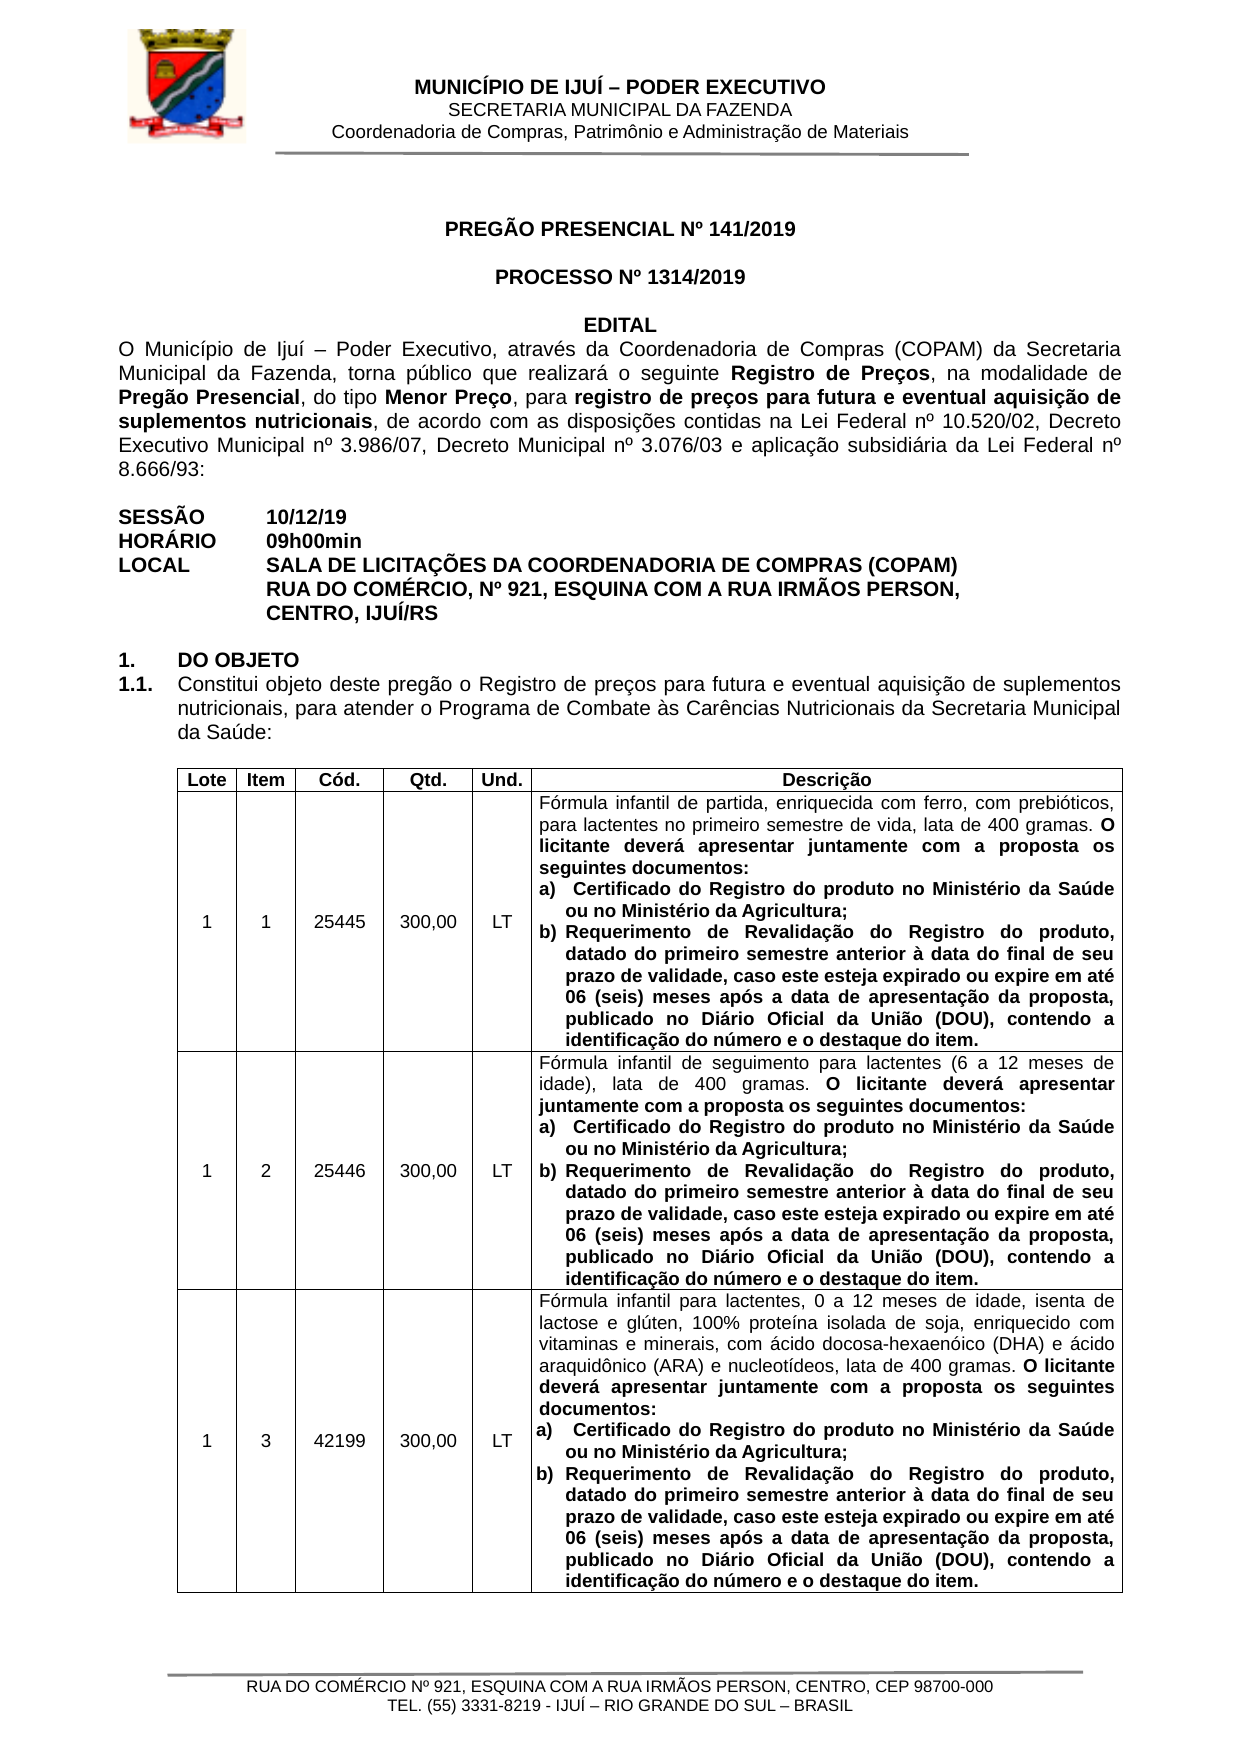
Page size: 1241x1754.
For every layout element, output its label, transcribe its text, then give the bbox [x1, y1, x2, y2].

table_cell Fórmula infantil de seguimento para lactentes (6 a 12 meses de idade), lata de 400 gramas. O licitante deverá apresentar juntamente com a proposta os seguintes documentos: Certificado do Registro do produto no Ministério da Saúde ou no Ministério da Agricultura; Requerimento de Revalidação do Registro do produto, datado do primeiro semestre anterior à data do final de seu prazo de validade, caso este esteja expirado ou expire em até 06 (seis) meses após a data de apresentação da proposta, publicado no Diário Oficial da União (DOU), contendo a identificação do número e o destaque do item. [532, 1052, 1122, 1289]
text EDITAL [118, 313, 1122, 337]
text HORÁRIO 09h00min [118, 528, 1122, 552]
table_header Und. [473, 769, 531, 791]
table_cell Fórmula infantil de partida, enriquecida com ferro, com prebióticos, para lactentes no primeiro semestre de vida, lata de 400 gramas. O licitante deverá apresentar juntamente com a proposta os seguintes documentos: Certificado do Registro do produto no Ministério da Saúde ou no Ministério da Agricultura; Requerimento de Revalidação do Registro do produto, datado do primeiro semestre anterior à data do final de seu prazo de validade, caso este esteja expirado ou expire em até 06 (seis) meses após a data de apresentação da proposta, publicado no Diário Oficial da União (DOU), contendo a identificação do número e o destaque do item. [532, 792, 1122, 1051]
table_cell 300,00 [384, 1052, 472, 1289]
table_cell LT [473, 1290, 531, 1592]
text RUA DO COMÉRCIO, Nº 921, ESQUINA COM A RUA IRMÃOS PERSON, [192, 576, 1122, 600]
text PREGÃO PRESENCIAL Nº 141/2019 [118, 217, 1122, 241]
table_cell 42199 [296, 1290, 383, 1592]
table_cell 1 [178, 792, 236, 1051]
table_header Qtd. [384, 769, 472, 791]
text O Município de Ijuí – Poder Executivo, através da Coordenadoria de Compras (COPAM) da Secretaria Municipal da Fazenda, torna público que realizará o seguinte Registro de Preços, na modalidade de Pregão Presencial, do tipo Menor Preço, para registro de preços para futura e eventual aquisição de suplementos nutricionais, de acordo com as disposições contidas na Lei Federal nº 10.520/02, Decreto Executivo Municipal nº 3.986/07, Decreto Municipal nº 3.076/03 e aplicação subsidiária da Lei Federal nº 8.666/93: [118, 337, 1122, 481]
table_cell LT [473, 792, 531, 1051]
table_header Cód. [296, 769, 383, 791]
list Constitui objeto deste pregão o Registro de preços para futura e eventual aquisição de suplementos nutricionais, para atender o Programa de Combate às Carências Nutricionais da Secretaria Municipal da Saúde: [118, 672, 1122, 744]
text CENTRO, IJUÍ/RS [192, 600, 1122, 624]
text SESSÃO 10/12/19 [118, 504, 1122, 528]
table_cell 25445 [296, 792, 383, 1051]
table_cell 300,00 [384, 792, 472, 1051]
table_cell 300,00 [384, 1290, 472, 1592]
table_header Descrição [532, 769, 1122, 791]
table_cell Fórmula infantil para lactentes, 0 a 12 meses de idade, isenta de lactose e glúten, 100% proteína isolada de soja, enriquecido com vitaminas e minerais, com ácido docosa-hexaenóico (DHA) e ácido araquidônico (ARA) e nucleotídeos, lata de 400 gramas. O licitante deverá apresentar juntamente com a proposta os seguintes documentos: Certificado do Registro do produto no Ministério da Saúde ou no Ministério da Agricultura; Requerimento de Revalidação do Registro do produto, datado do primeiro semestre anterior à data do final de seu prazo de validade, caso este esteja expirado ou expire em até 06 (seis) meses após a data de apresentação da proposta, publicado no Diário Oficial da União (DOU), contendo a identificação do número e o destaque do item. [532, 1290, 1122, 1592]
picture [126, 29, 247, 146]
table_cell 1 [178, 1052, 236, 1289]
text PROCESSO Nº 1314/2019 [118, 265, 1122, 289]
table_cell 3 [237, 1290, 295, 1592]
table_cell 25446 [296, 1052, 383, 1289]
table_cell 1 [237, 792, 295, 1051]
table_cell LT [473, 1052, 531, 1289]
table_header Item [237, 769, 295, 791]
table_cell 1 [178, 1290, 236, 1592]
table_header Lote [178, 769, 236, 791]
text LOCAL SALA DE LICITAÇÕES DA COORDENADORIA DE COMPRAS (COPAM) [118, 552, 1122, 576]
list DO OBJETO [118, 648, 1122, 672]
table_cell 2 [237, 1052, 295, 1289]
